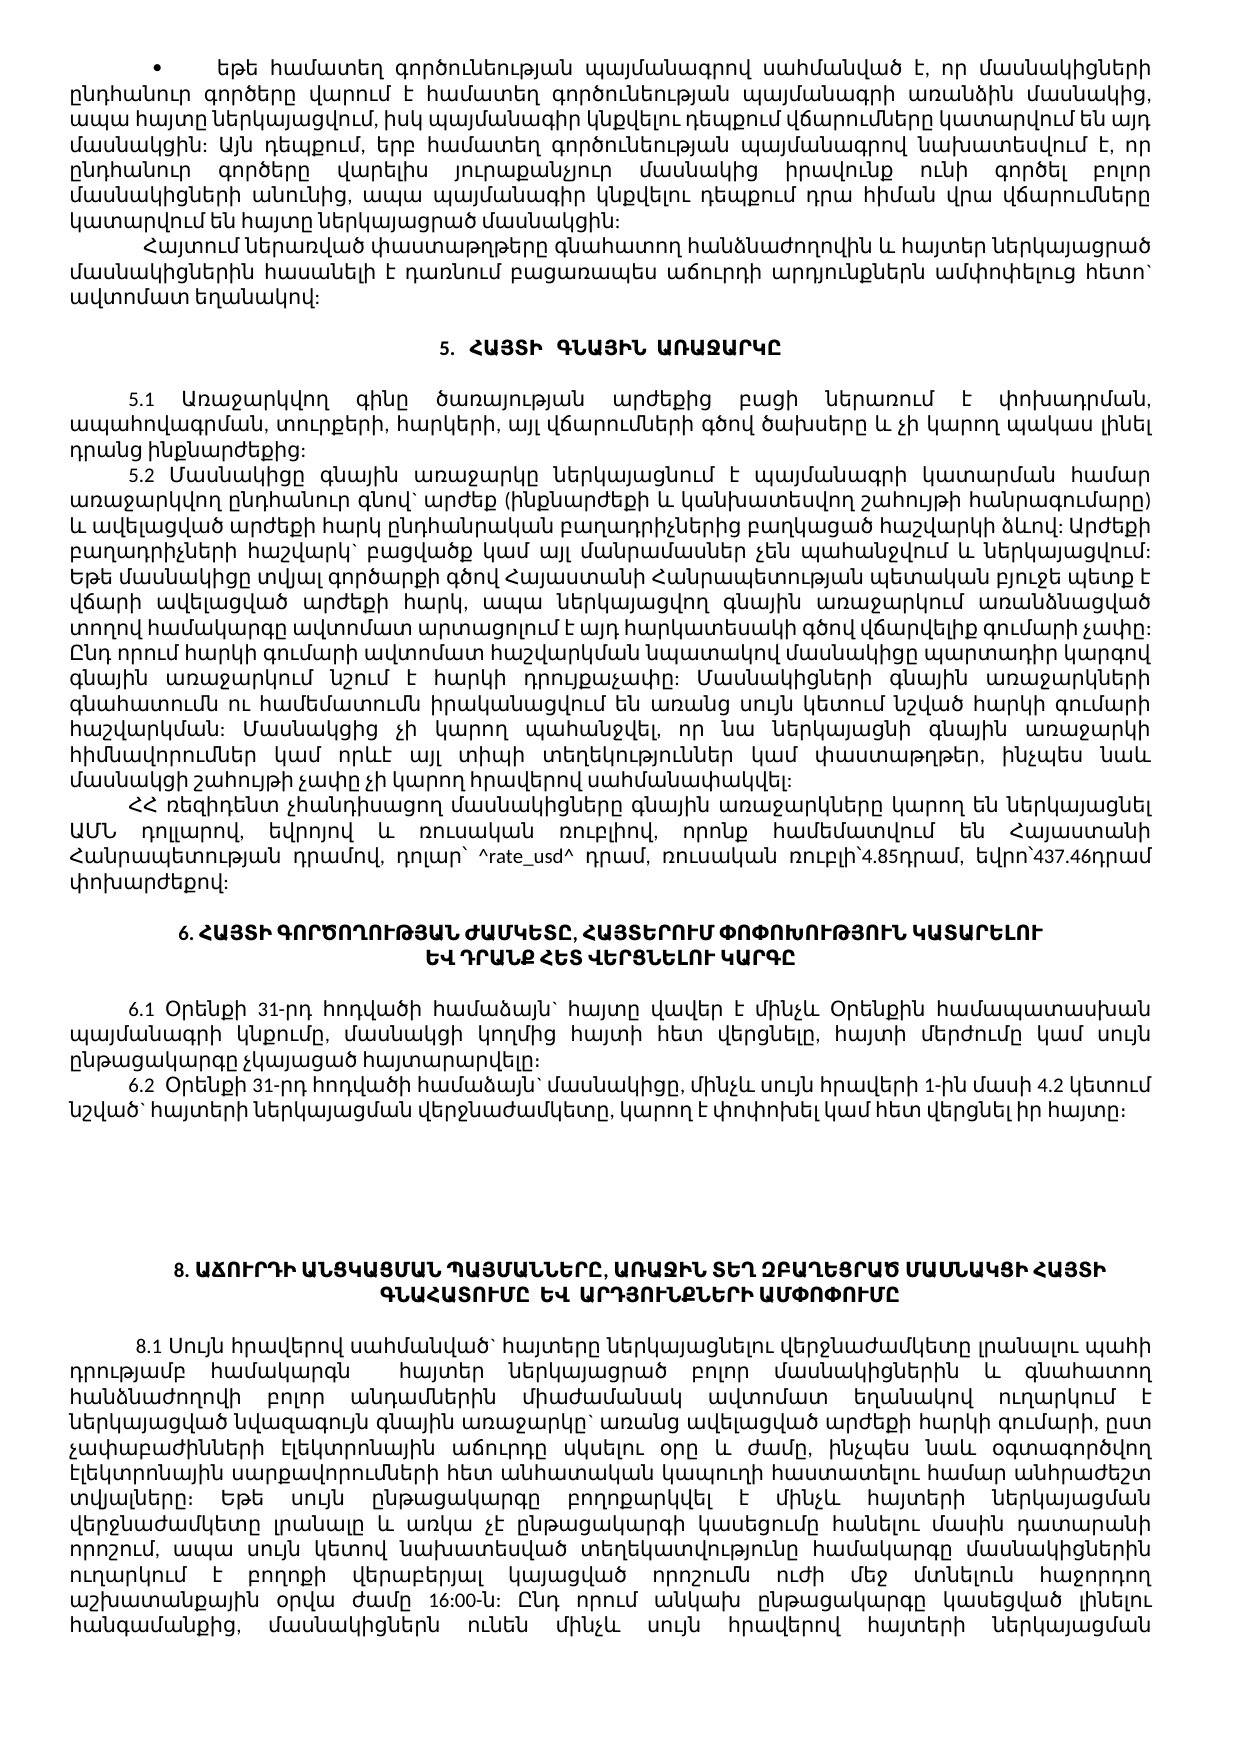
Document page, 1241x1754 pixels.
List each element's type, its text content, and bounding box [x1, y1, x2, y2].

text 5.1 Առաջարկվող գինը ծառայության արժեքից բացի ներառում է փոխադրման, ապահովագրման, տուրքերի, հարկերի, այլ վճարումների գծով ծախսերը և չի կարող պակաս լինել դրանց ինքնարժեքից: [69, 386, 1152, 462]
text 8. ԱՃՈՒՐԴԻ ԱՆՑԿԱՑՄԱՆ ՊԱՅՄԱՆՆԵՐԸ, ԱՌԱՋԻՆ ՏԵՂ ԶԲԱՂԵՑՐԱԾ ՄԱՍՆԱԿՑԻ ՀԱՅՏԻ [69, 1257, 1152, 1282]
text 6.1 Օրենքի 31-րդ հոդվածի համաձայն` հայտը վավեր է մինչև Օրենքին համապատասխան պայմանագրի կնքումը, մասնակցի կողմից հայտի հետ վերցնելը, հայտի մերժումը կամ սույն ընթացակարգը չկայացած հայտարարվելը։ [69, 996, 1152, 1072]
text Հայտում ներառված փաստաթղթերը գնահատող հանձնաժողովին և հայտեր ներկայացրած մասնակիցներին հասանելի է դառնում բացառապես աճուրդի արդյունքներն ամփոփելուց հետո` ավտոմատ եղանակով: [69, 233, 1152, 310]
text 6. ՀԱՅՏԻ ԳՈՐԾՈՂՈՒԹՅԱՆ ԺԱՄԿԵՏԸ, ՀԱՅՏԵՐՈՒՄ ՓՈՓՈԽՈՒԹՅՈՒՆ ԿԱՏԱՐԵԼՈՒ [69, 920, 1152, 945]
text ԳՆԱՀԱՏՈՒՄԸ ԵՎ ԱՐԴՅՈՒՆՔՆԵՐԻ ԱՄՓՈՓՈՒՄԸ [69, 1282, 1152, 1308]
text 5. ՀԱՅՏԻ ԳՆԱՅԻՆ ԱՌԱՋԱՐԿԸ [69, 335, 1152, 361]
text 6.2 Օրենքի 31-րդ հոդվածի համաձայն` մասնակիցը, մինչև սույն հրավերի 1-ին մասի 4.2 կետում նշված` հայտերի ներկայացման վերջնաժամկետը, կարող է փոփոխել կամ հետ վերցնել իր հայտը։ [69, 1072, 1152, 1123]
text ՀՀ ռեզիդենտ չհանդիսացող մասնակիցները գնային առաջարկները կարող են ներկայացնել ԱՄՆ դոլլարով, եվրոյով և ռուսական ռուբլիով, որոնք համեմատվում են Հայաստանի Հանրապետության դրամով, դոլար՝ ^rate_usd^ դրամ, ռուսական ռուբլի՝4.85դրամ, եվրո՝437.46դրամ փոխարժեքով: [69, 793, 1152, 894]
list եթե համատեղ գործունեության պայմանագրով սահմանված է, որ մասնակիցների ընդհանուր գործերը վարում է համատեղ գործունեության պայմանագրի առանձին մասնակից, ապա հայտը ներկայացվում, իսկ պայմանագիր կնքվելու դեպքում վճարումները կատարվում են այդ մասնակցին: Այն դեպքում, երբ համատեղ գործունեության պայմանագրով նախատեսվում է, որ ընդհանուր գործերը վարելիս յուրաքանչյուր մասնակից իրավունք ունի գործել բոլոր մասնակիցների անունից, ապա պայմանագիր կնքվելու դեպքում դրա հիման վրա վճարումները կատարվում են հայտը ներկայացրած մասնակցին: [69, 56, 1152, 233]
text 5.2 Մասնակիցը գնային առաջարկը ներկայացնում է պայմանագրի կատարման համար առաջարկվող ընդհանուր գնով` արժեք (ինքնարժեքի և կանխատեսվող շահույթի հանրագումարը) և ավելացված արժեքի հարկ ընդհանրական բաղադրիչներից բաղկացած հաշվարկի ձևով: Արժեքի բաղադրիչների հաշվարկ` բացվածք կամ այլ մանրամասներ չեն պահանջվում և ներկայացվում: Եթե մասնակիցը տվյալ գործարքի գծով Հայաստանի Հանրապետության պետական բյուջե պետք է վճարի ավելացված արժեքի հարկ, ապա ներկայացվող գնային առաջարկում առանձնացված տողով համակարգը ավտոմատ արտացոլում է այդ հարկատեսակի գծով վճարվելիք գումարի չափը: Ընդ որում հարկի գումարի ավտոմատ հաշվարկման նպատակով մասնակիցը պարտադիր կարգով գնային առաջարկում նշում է հարկի դրույքաչափը: Մասնակիցների գնային առաջարկների գնահատումն ու համեմատումն իրականացվում են առանց սույն կետում նշված հարկի գումարի հաշվարկման: Մասնակցից չի կարող պահանջվել, որ նա ներկայացնի գնային առաջարկի հիմնավորումներ կամ որևէ այլ տիպի տեղեկություններ կամ փաստաթղթեր, ինչպես նաև մասնակցի շահույթի չափը չի կարող հրավերով սահմանափակվել: [69, 462, 1152, 793]
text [69, 1333, 1152, 1638]
text ԵՎ ԴՐԱՆՔ ՀԵՏ ՎԵՐՑՆԵԼՈՒ ԿԱՐԳԸ [69, 945, 1152, 971]
